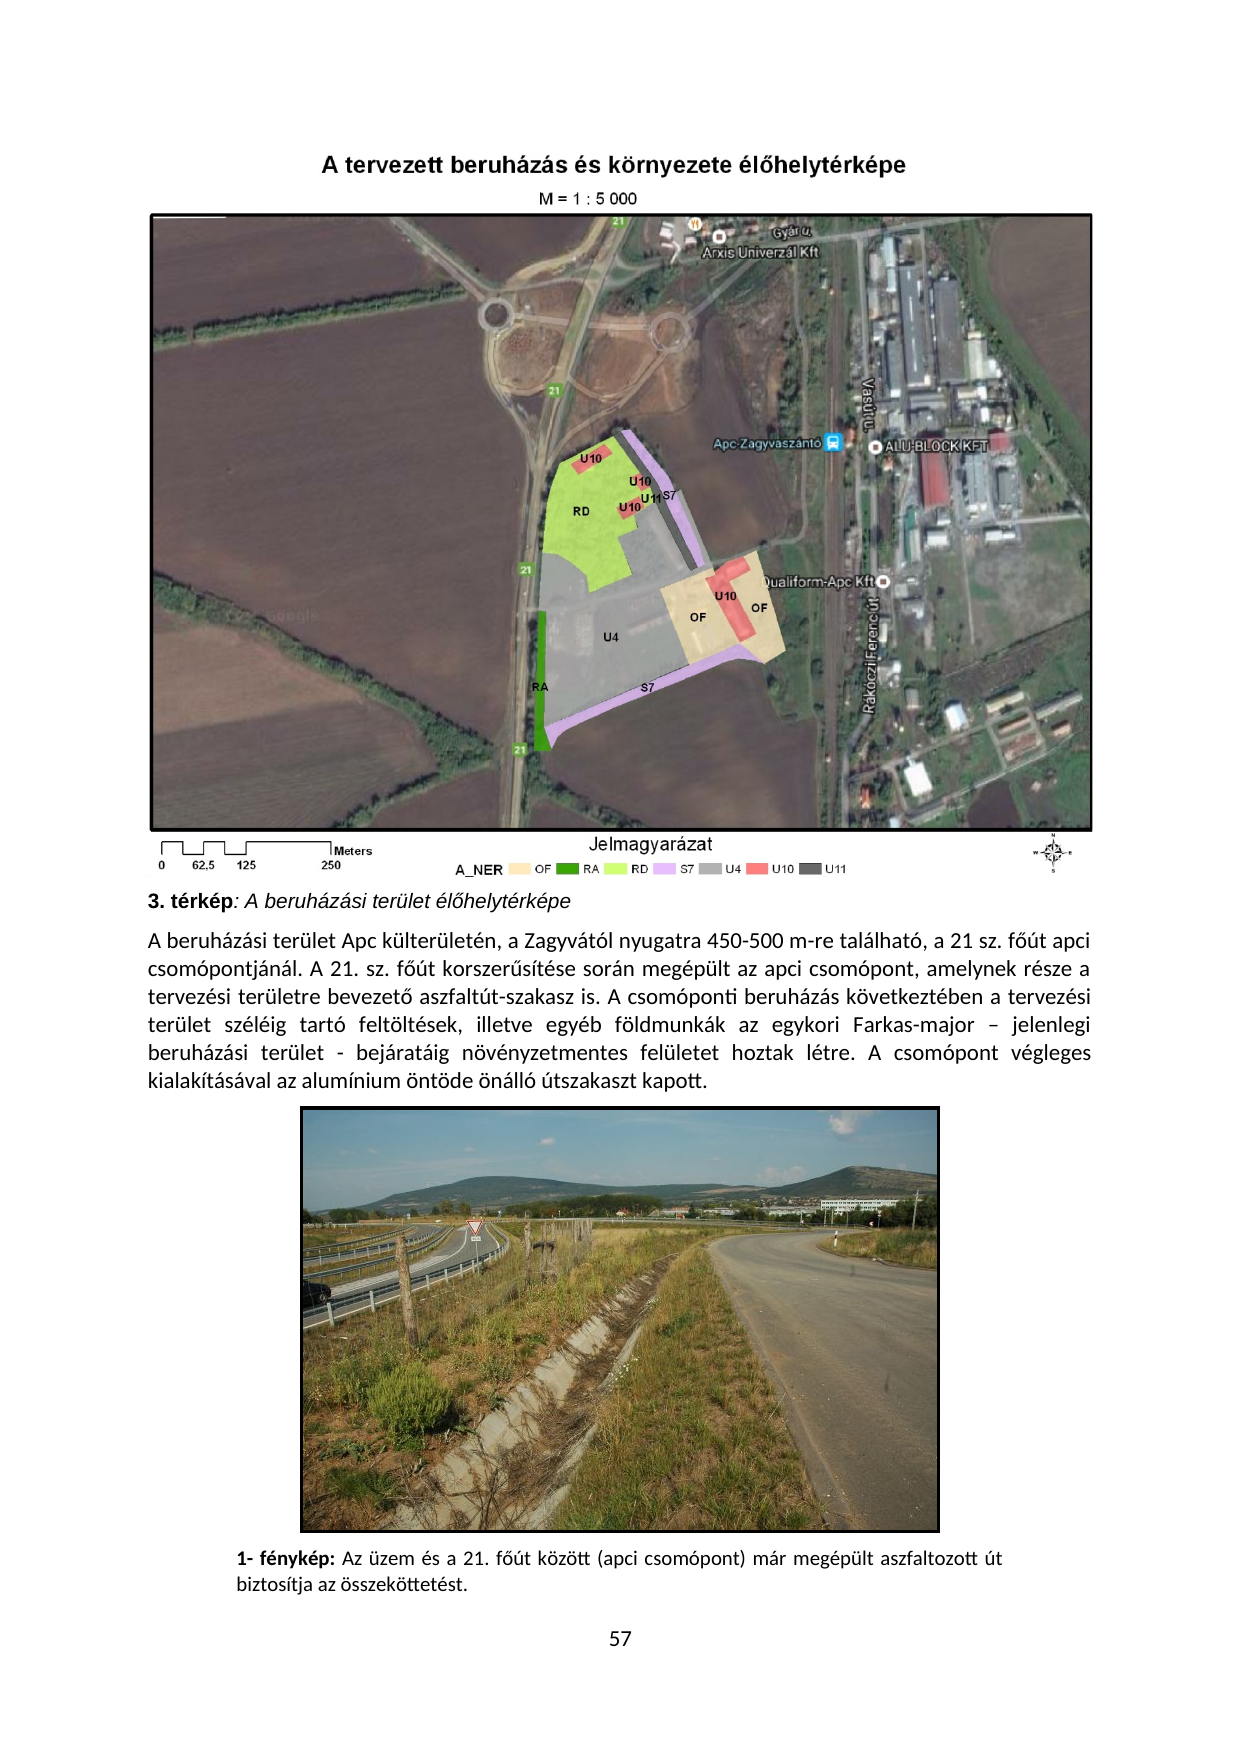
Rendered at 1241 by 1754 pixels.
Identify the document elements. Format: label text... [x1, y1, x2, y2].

text 1- fénykép: Az üzem és a 21. főút között (apci csomópont) már megépült aszfaltozott út biztosítja az összeköttetést. [236, 1545, 1004, 1596]
picture [303, 1110, 937, 1530]
text 3. térkép: A beruházási terület élőhelytérképe [148, 889, 1093, 913]
picture [147, 147, 1093, 877]
text A beruházási terület Apc külterületén, a Zagyvától nyugatra 450-500 m-re található, a 21 sz. főút apci csomópontjánál. A 21. sz. főút korszerűsítése során megépült az apci csomópont, amelynek része a tervezési területre bevezető aszfaltút-szakasz is. A csomóponti beruházás következtében a tervezési terület széléig tartó feltöltések, illetve egyéb földmunkák az egykori Farkas-major – jelenlegi beruházási terület - bejáratáig növényzetmentes felületet hoztak létre. A csomópont végleges kialakításával az alumínium öntöde önálló útszakaszt kapott. [148, 926, 1093, 1094]
